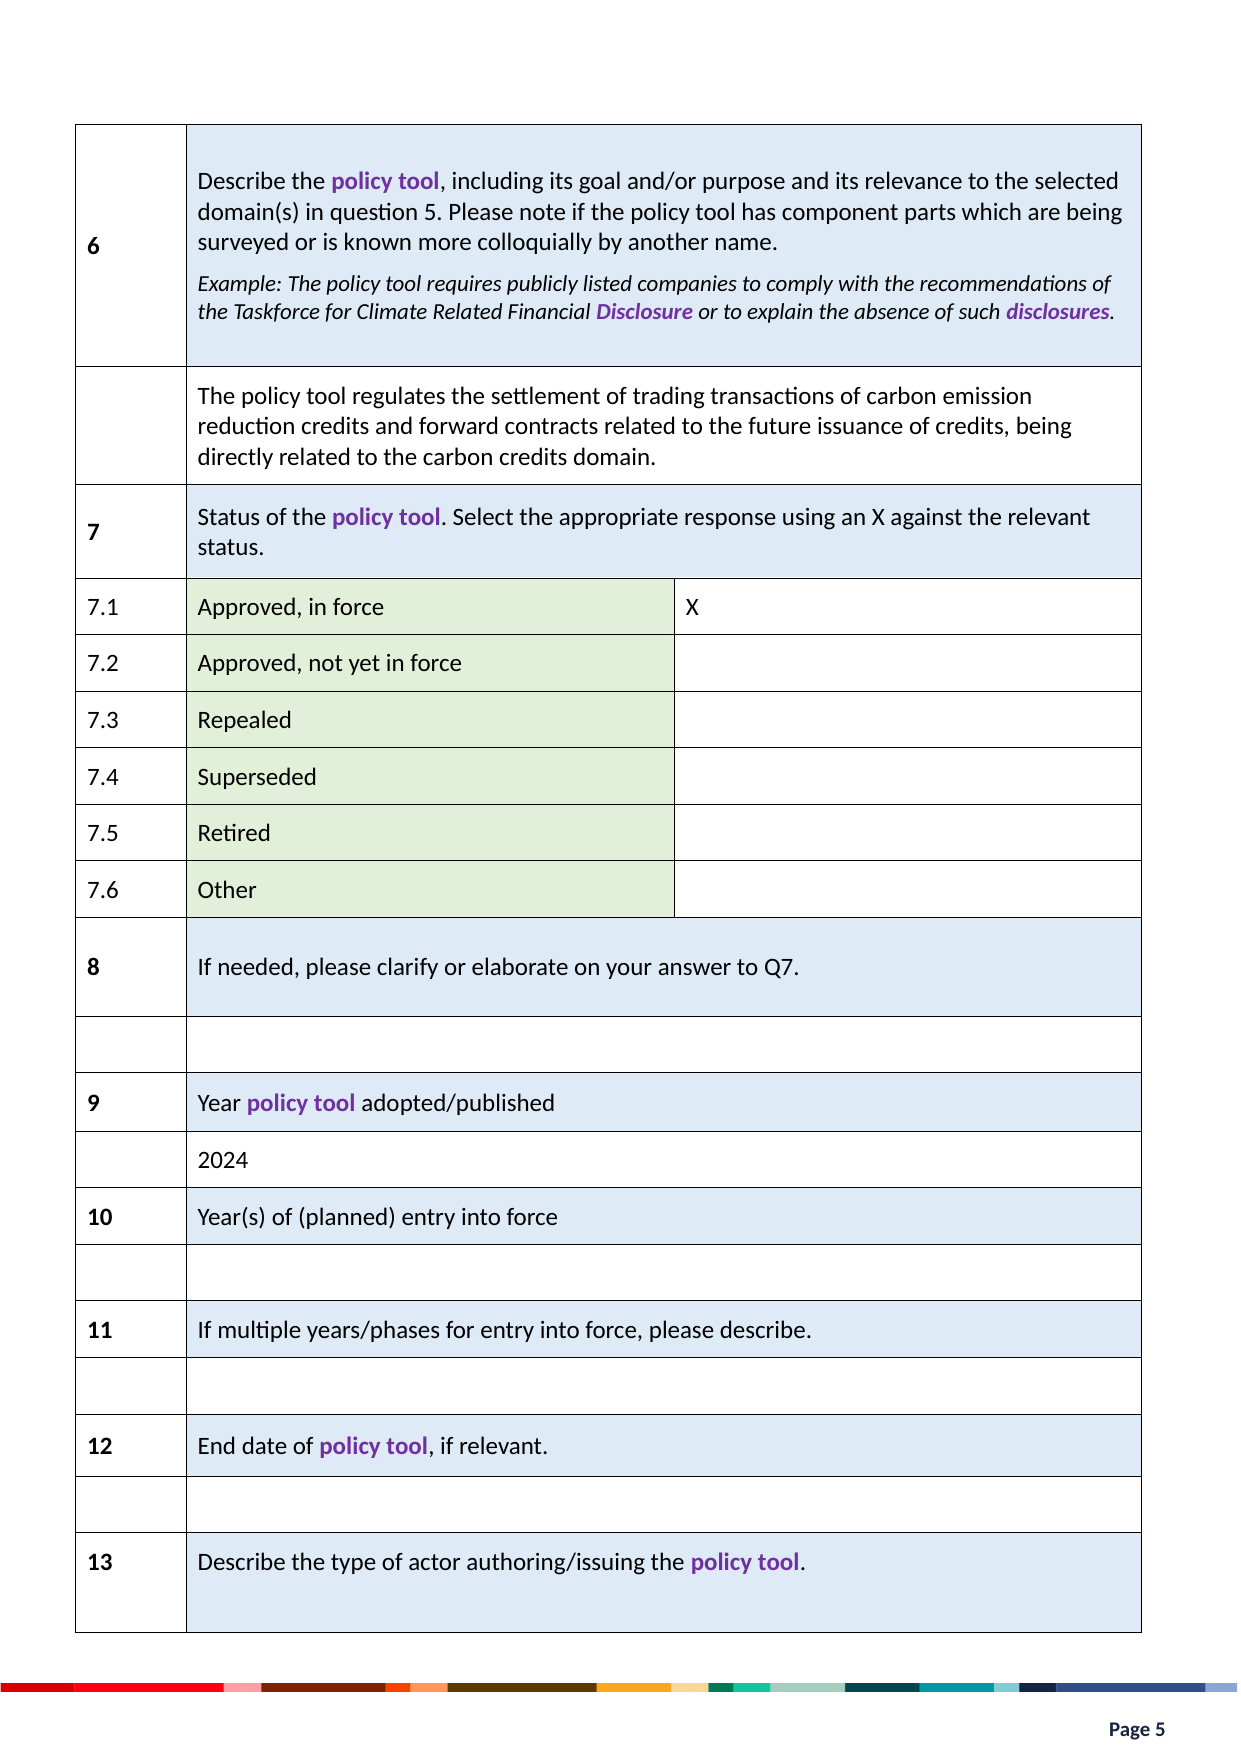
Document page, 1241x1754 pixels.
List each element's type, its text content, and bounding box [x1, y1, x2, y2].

table_cell Other [187, 861, 674, 917]
table_cell Status of the policy tool. Select the appropriate response using an X against the relevant status. [187, 485, 1141, 577]
table_cell Retired [187, 805, 674, 860]
table_cell 8 [76, 918, 186, 1016]
table_cell [76, 1132, 186, 1187]
table_cell [76, 367, 186, 484]
table_cell 7.3 [76, 692, 186, 747]
table_cell [187, 1477, 1141, 1532]
table_cell [675, 635, 1141, 691]
table_cell [76, 1245, 186, 1300]
table_cell [675, 748, 1141, 804]
table_cell The policy tool regulates the settlement of trading transactions of carbon emission reduction credits and forward contracts related to the future issuance of credits, being directly related to the carbon credits domain. [187, 367, 1141, 484]
table_cell [187, 1358, 1141, 1413]
table_cell End date of policy tool, if relevant. [187, 1415, 1141, 1476]
table_cell [76, 1358, 186, 1413]
table_cell Approved, not yet in force [187, 635, 674, 691]
table_cell [675, 805, 1141, 860]
table_cell [76, 1017, 186, 1072]
table_cell 7 [76, 485, 186, 577]
table_cell Describe the policy tool, including its goal and/or purpose and its relevance to the selected domain(s) in question 5. Please note if the policy tool has component parts which are being surveyed or is known more colloquially by another name. Example: The policy tool requires publicly listed companies to comply with the recommendations of the Taskforce for Climate Related Financial Disclosure or to explain the absence of such disclosures. [187, 125, 1141, 366]
table_cell 7.1 [76, 579, 186, 634]
table_cell 7.6 [76, 861, 186, 917]
table_cell 7.2 [76, 635, 186, 691]
table_cell Superseded [187, 748, 674, 804]
table_cell [675, 861, 1141, 917]
table_cell If needed, please clarify or elaborate on your answer to Q7. [187, 918, 1141, 1016]
table_cell 2024 [187, 1132, 1141, 1187]
table_cell [76, 1477, 186, 1532]
table_cell Approved, in force [187, 579, 674, 634]
picture [0, 1683, 1236, 1692]
table_cell 12 [76, 1415, 186, 1476]
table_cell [187, 1533, 1141, 1632]
table_cell 7.5 [76, 805, 186, 860]
table_cell 7.4 [76, 748, 186, 804]
table_cell Year policy tool adopted/published [187, 1073, 1141, 1131]
table_cell 6 [76, 125, 186, 366]
table_cell Repealed [187, 692, 674, 747]
table_cell [187, 1017, 1141, 1072]
table_cell X [675, 579, 1141, 634]
table_cell 13 [76, 1533, 186, 1632]
table_cell If multiple years/phases for entry into force, please describe. [187, 1301, 1141, 1357]
table_cell Year(s) of (planned) entry into force [187, 1188, 1141, 1244]
table_cell 9 [76, 1073, 186, 1131]
table_cell [187, 1245, 1141, 1300]
table_cell [675, 692, 1141, 747]
table_cell 11 [76, 1301, 186, 1357]
table_cell 10 [76, 1188, 186, 1244]
